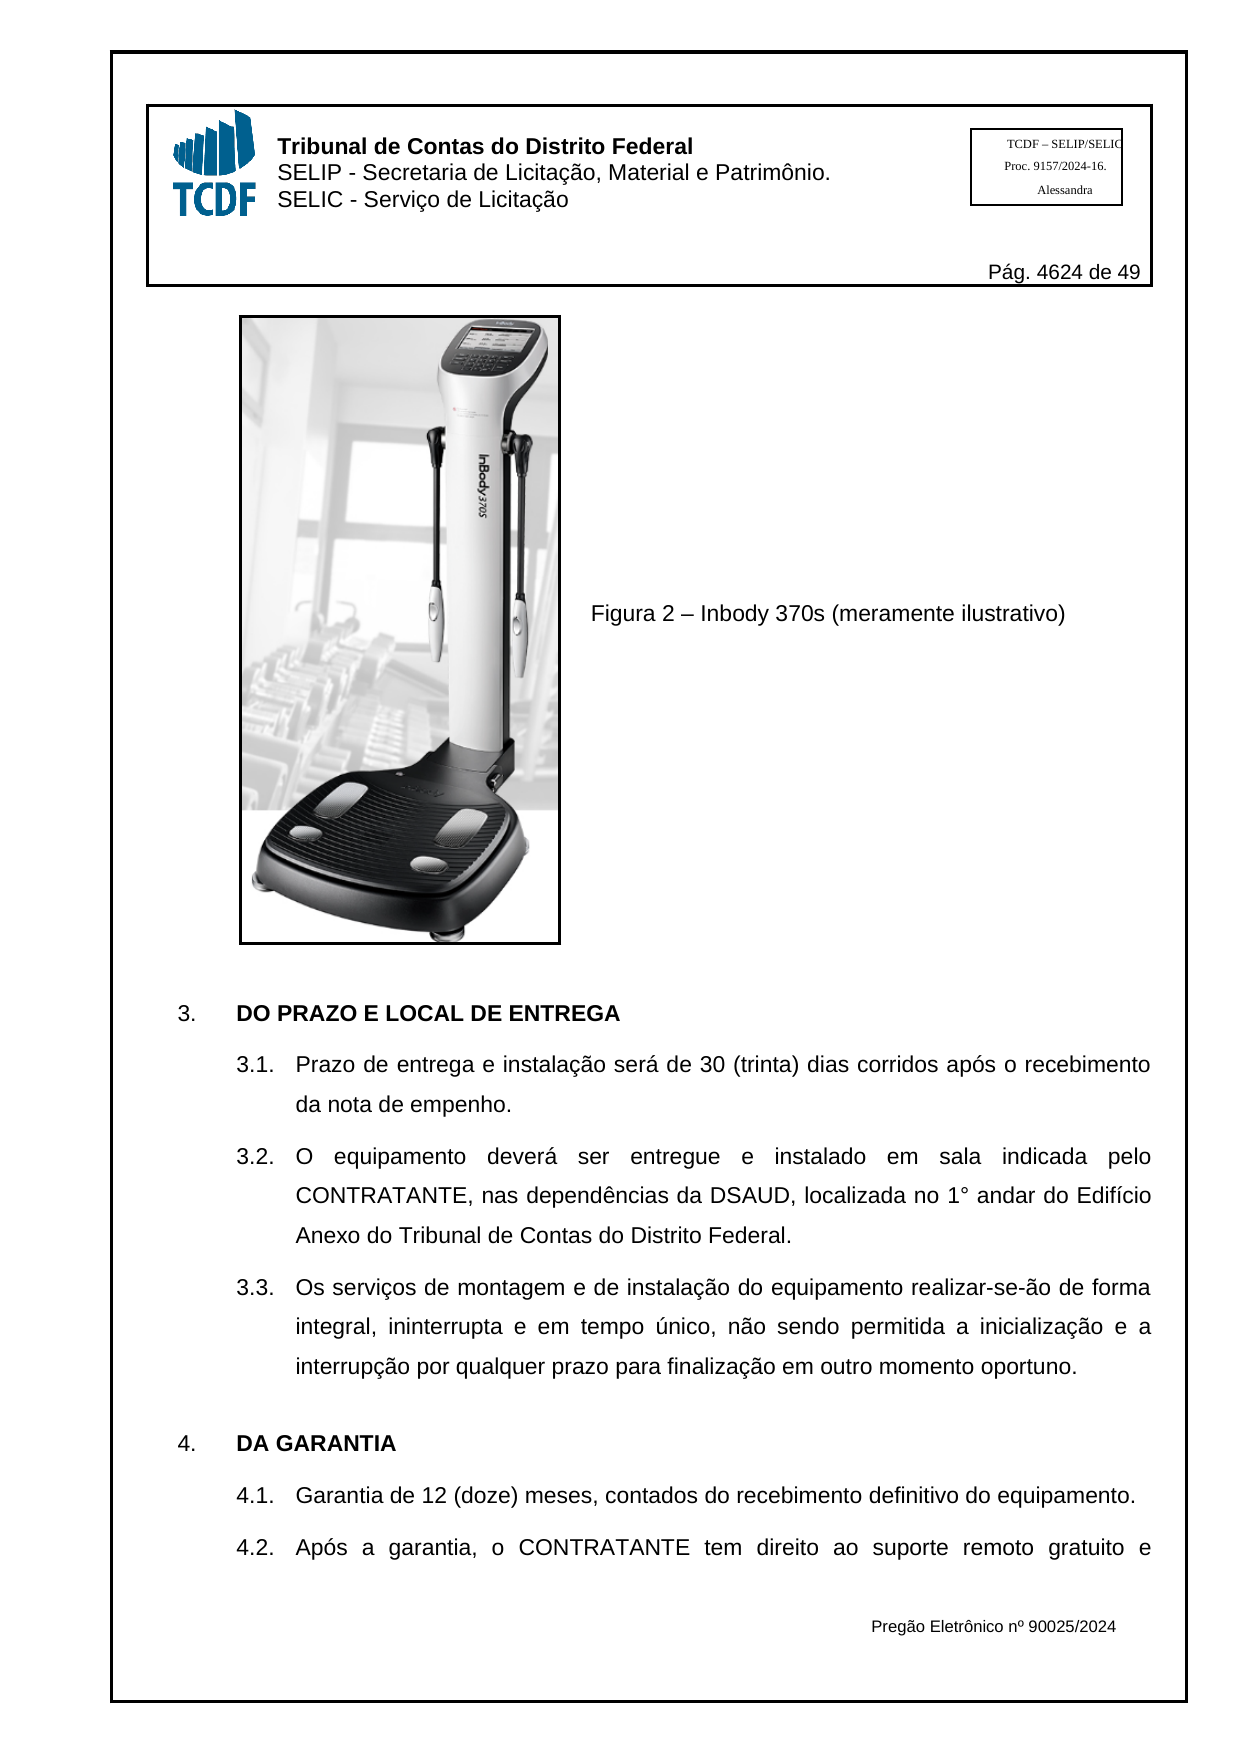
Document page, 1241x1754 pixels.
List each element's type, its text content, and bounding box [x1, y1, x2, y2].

list Os serviços de montagem e de instalação do equipamento realizar-se-ão de forma integral, ininterrupta e em tempo único, não sendo permitida a inicialização e a interrupção por qualquer prazo para finalização em outro momento oportuno. [236, 1274, 1152, 1379]
list O equipamento deverá ser entregue e instalado em sala indicada pelo CONTRATANTE, nas dependências da DSAUD, localizada no 1° andar do Edifício Anexo do Tribunal de Contas do Distrito Federal. [236, 1143, 1152, 1248]
list DO PRAZO E LOCAL DE ENTREGA [177, 999, 1152, 1026]
picture [158, 107, 270, 218]
list Prazo de entrega e instalação será de 30 (trinta) dias corridos após o recebimento da nota de empenho. [236, 1051, 1152, 1117]
text Figura 2 – Inbody 370s (meramente ilustrativo) [591, 600, 1152, 626]
picture [242, 318, 558, 942]
list Garantia de 12 (doze) meses, contados do recebimento definitivo do equipamento. [236, 1482, 1152, 1508]
list DA GARANTIA [177, 1430, 1152, 1456]
list Após a garantia, o CONTRATANTE tem direito ao suporte remoto gratuito e ilimitado. [236, 1534, 1152, 1560]
